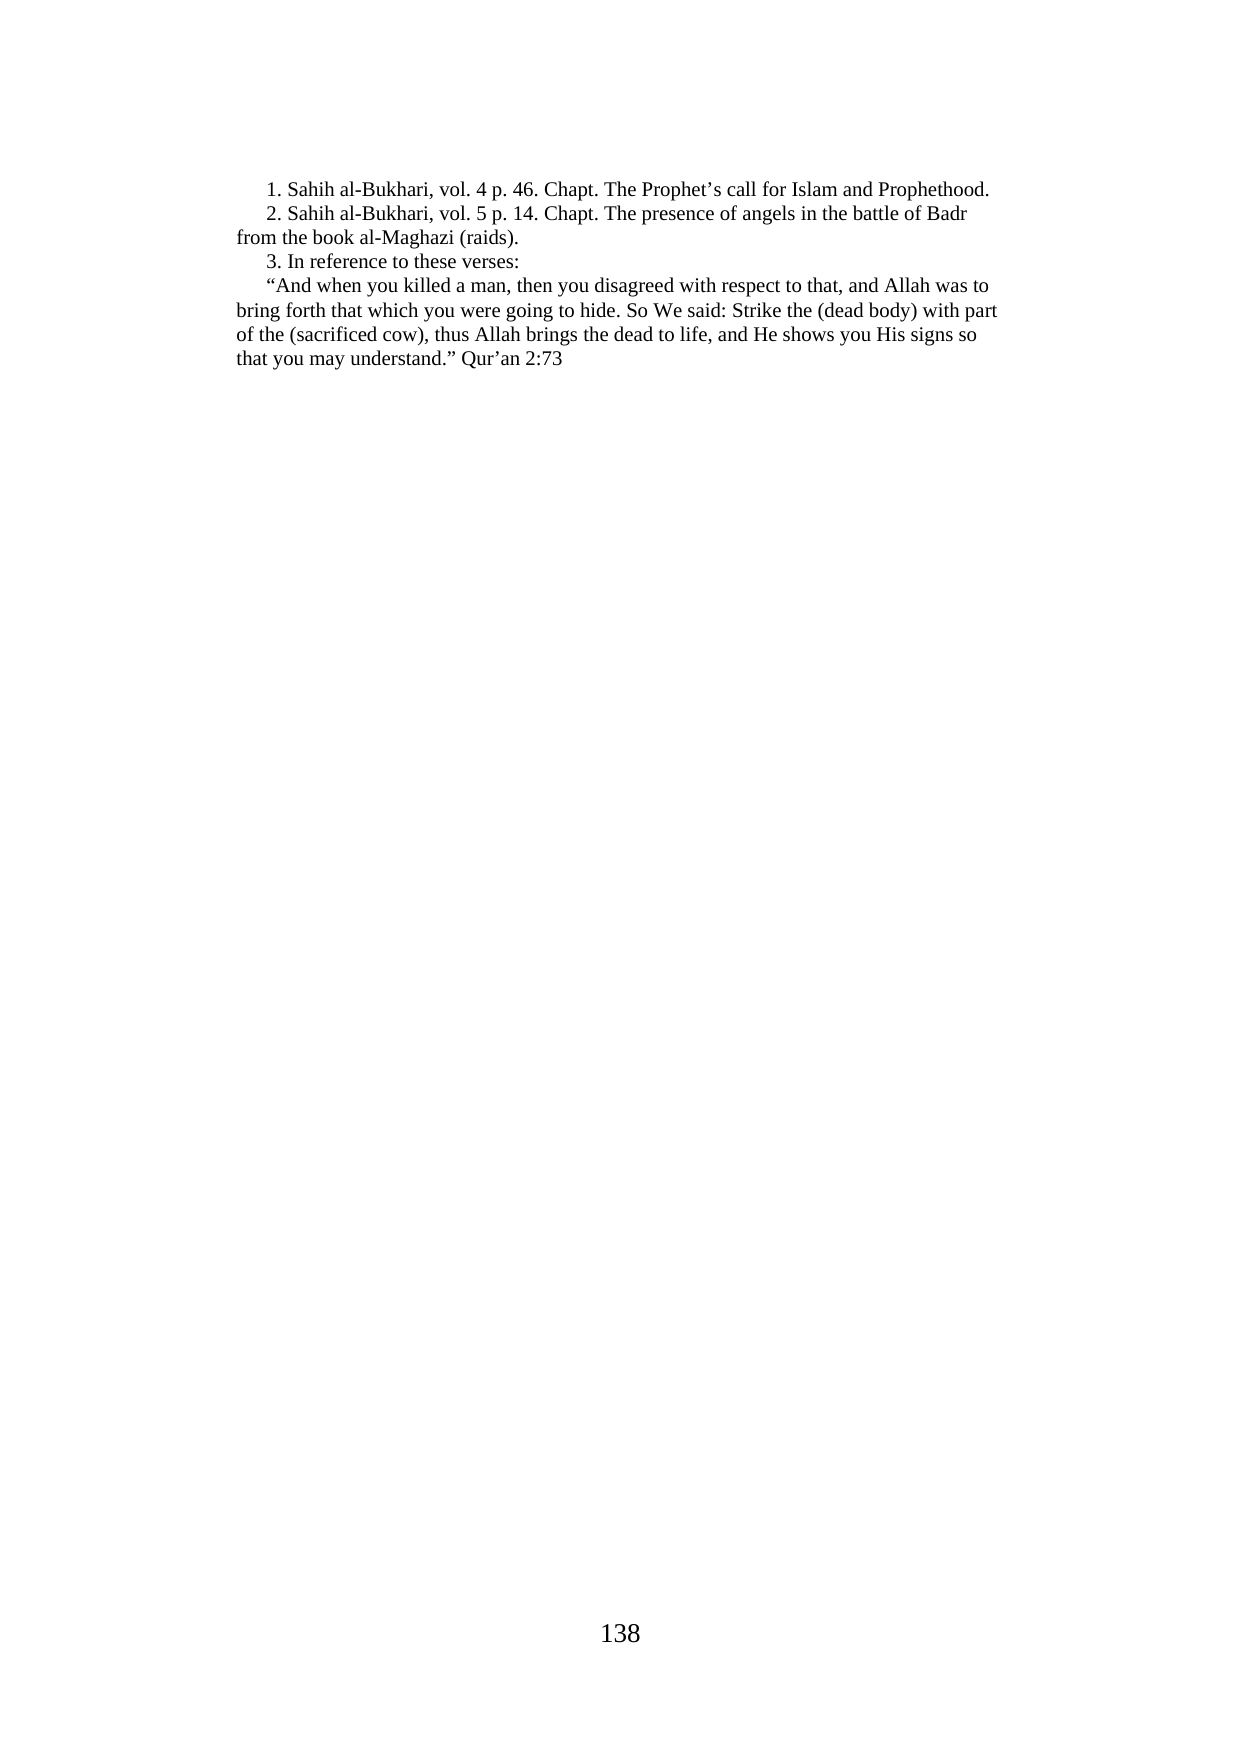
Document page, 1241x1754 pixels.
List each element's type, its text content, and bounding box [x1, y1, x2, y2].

text 1. Sahih al-Bukhari, vol. 4 p. 46. Chapt. The Prophet’s call for Islam and Prophethood. [236, 177, 1004, 201]
text “And when you killed a man, then you disagreed with respect to that, and Allah was to bring forth that which you were going to hide. So We said: Strike the (dead body) with part of the (sacrificed cow), thus Allah brings the dead to life, and He shows you His signs so that you may understand.” Qur’an 2:73 [236, 273, 1004, 370]
text 3. In reference to these verses: [236, 249, 1004, 273]
text 2. Sahih al-Bukhari, vol. 5 p. 14. Chapt. The presence of angels in the battle of Badr from the book al-Maghazi (raids). [236, 201, 1004, 249]
